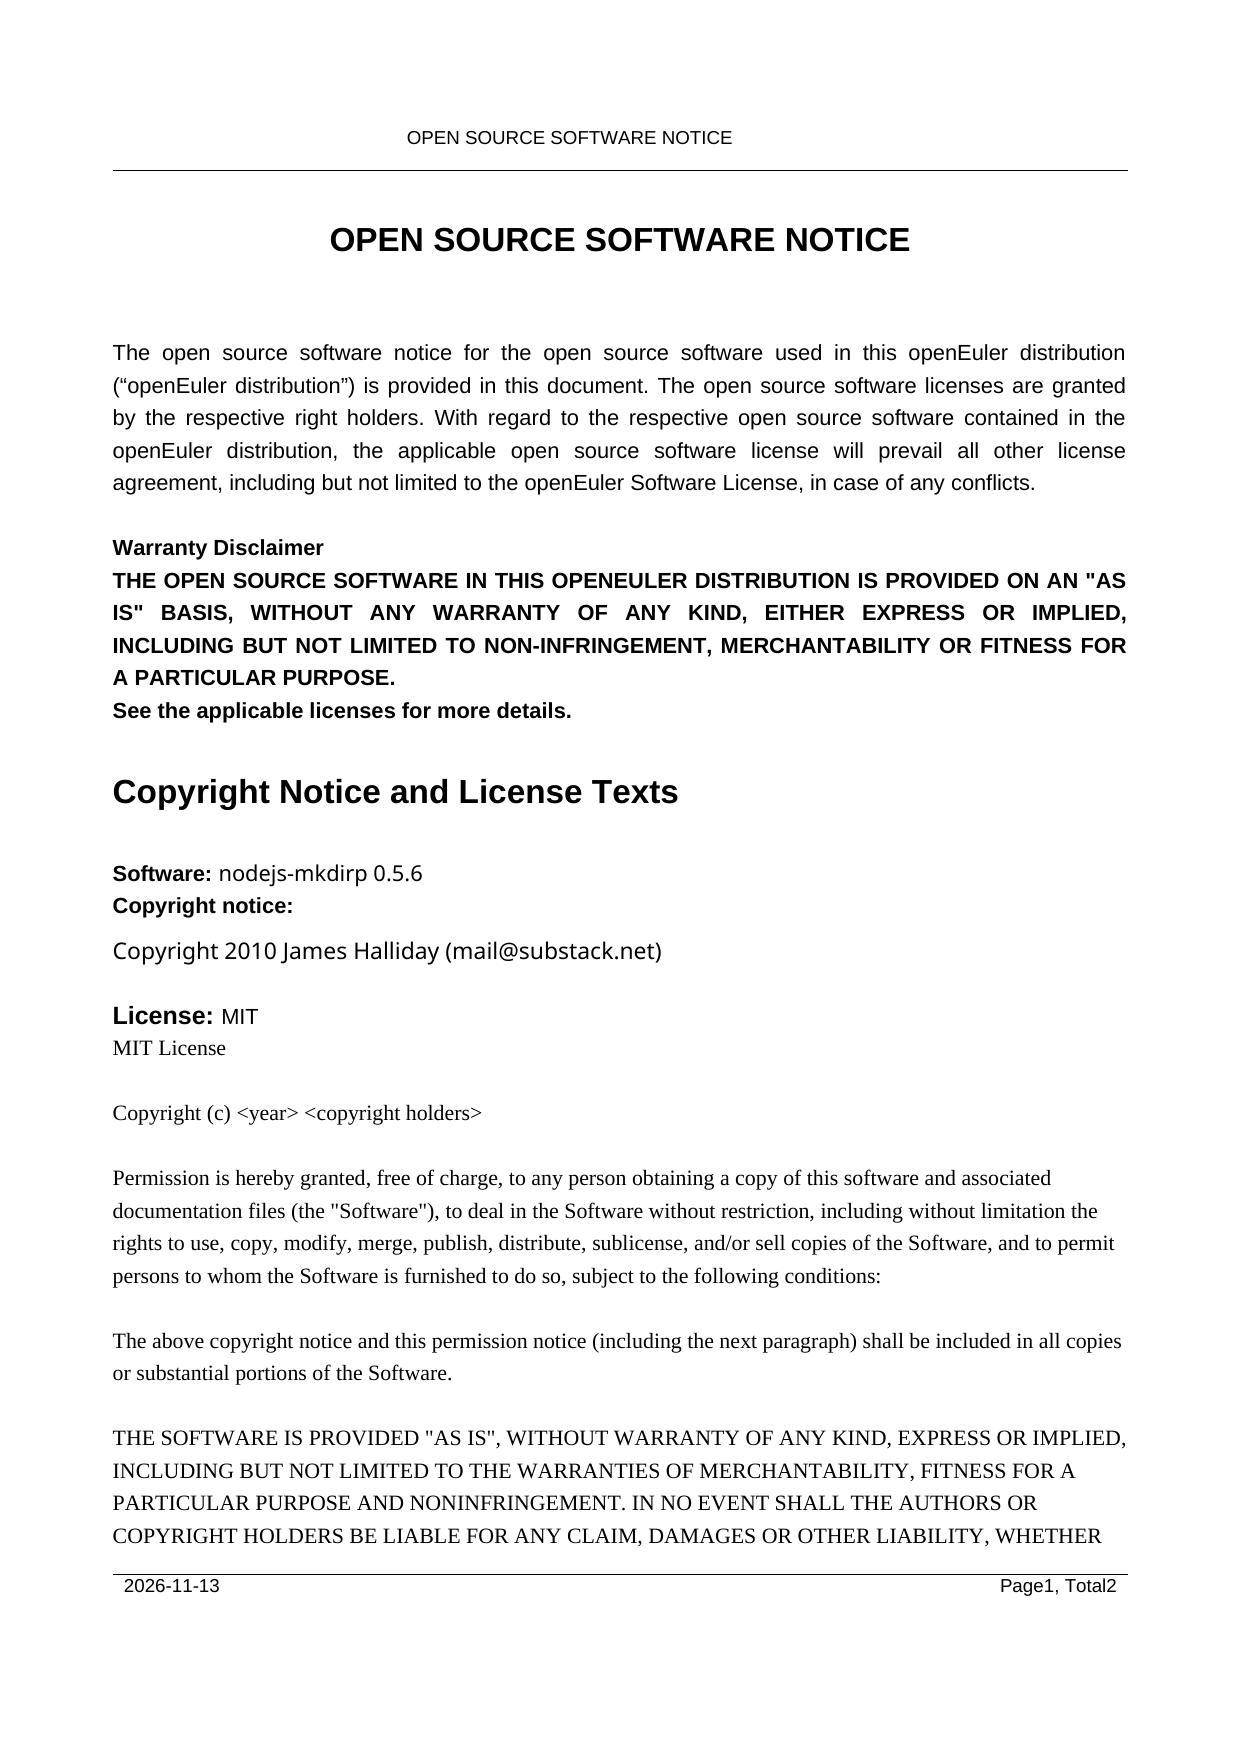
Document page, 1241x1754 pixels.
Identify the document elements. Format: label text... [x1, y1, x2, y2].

text Copyright notice: [112, 889, 1128, 921]
text License: MIT [112, 999, 1128, 1031]
text Copyright 2010 James Halliday (mail@substack.net) [112, 934, 1128, 999]
title Software: nodejs-mkdirp 0.5.6 [112, 856, 1128, 889]
text OPEN SOURCE SOFTWARE NOTICE [112, 206, 1128, 271]
text Warranty Disclaimer [112, 531, 1128, 564]
text THE OPEN SOURCE SOFTWARE IN THIS OPENEULER DISTRIBUTION IS PROVIDED ON AN "AS IS" BASIS, WITHOUT ANY WARRANTY OF ANY KIND, EITHER EXPRESS OR IMPLIED, INCLUDING BUT NOT LIMITED TO NON-INFRINGEMENT, MERCHANTABILITY OR FITNESS FOR A PARTICULAR PURPOSE. See the applicable licenses for more details. [112, 564, 1128, 726]
text Copyright Notice and License Texts [112, 759, 1128, 824]
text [112, 1031, 1128, 1551]
text The open source software notice for the open source software used in this openEuler distribution (“openEuler distribution”) is provided in this document. The open source software licenses are granted by the respective right holders. With regard to the respective open source software contained in the openEuler distribution, the applicable open source software license will prevail all other license agreement, including but not limited to the openEuler Software License, in case of any conflicts. [112, 336, 1128, 499]
